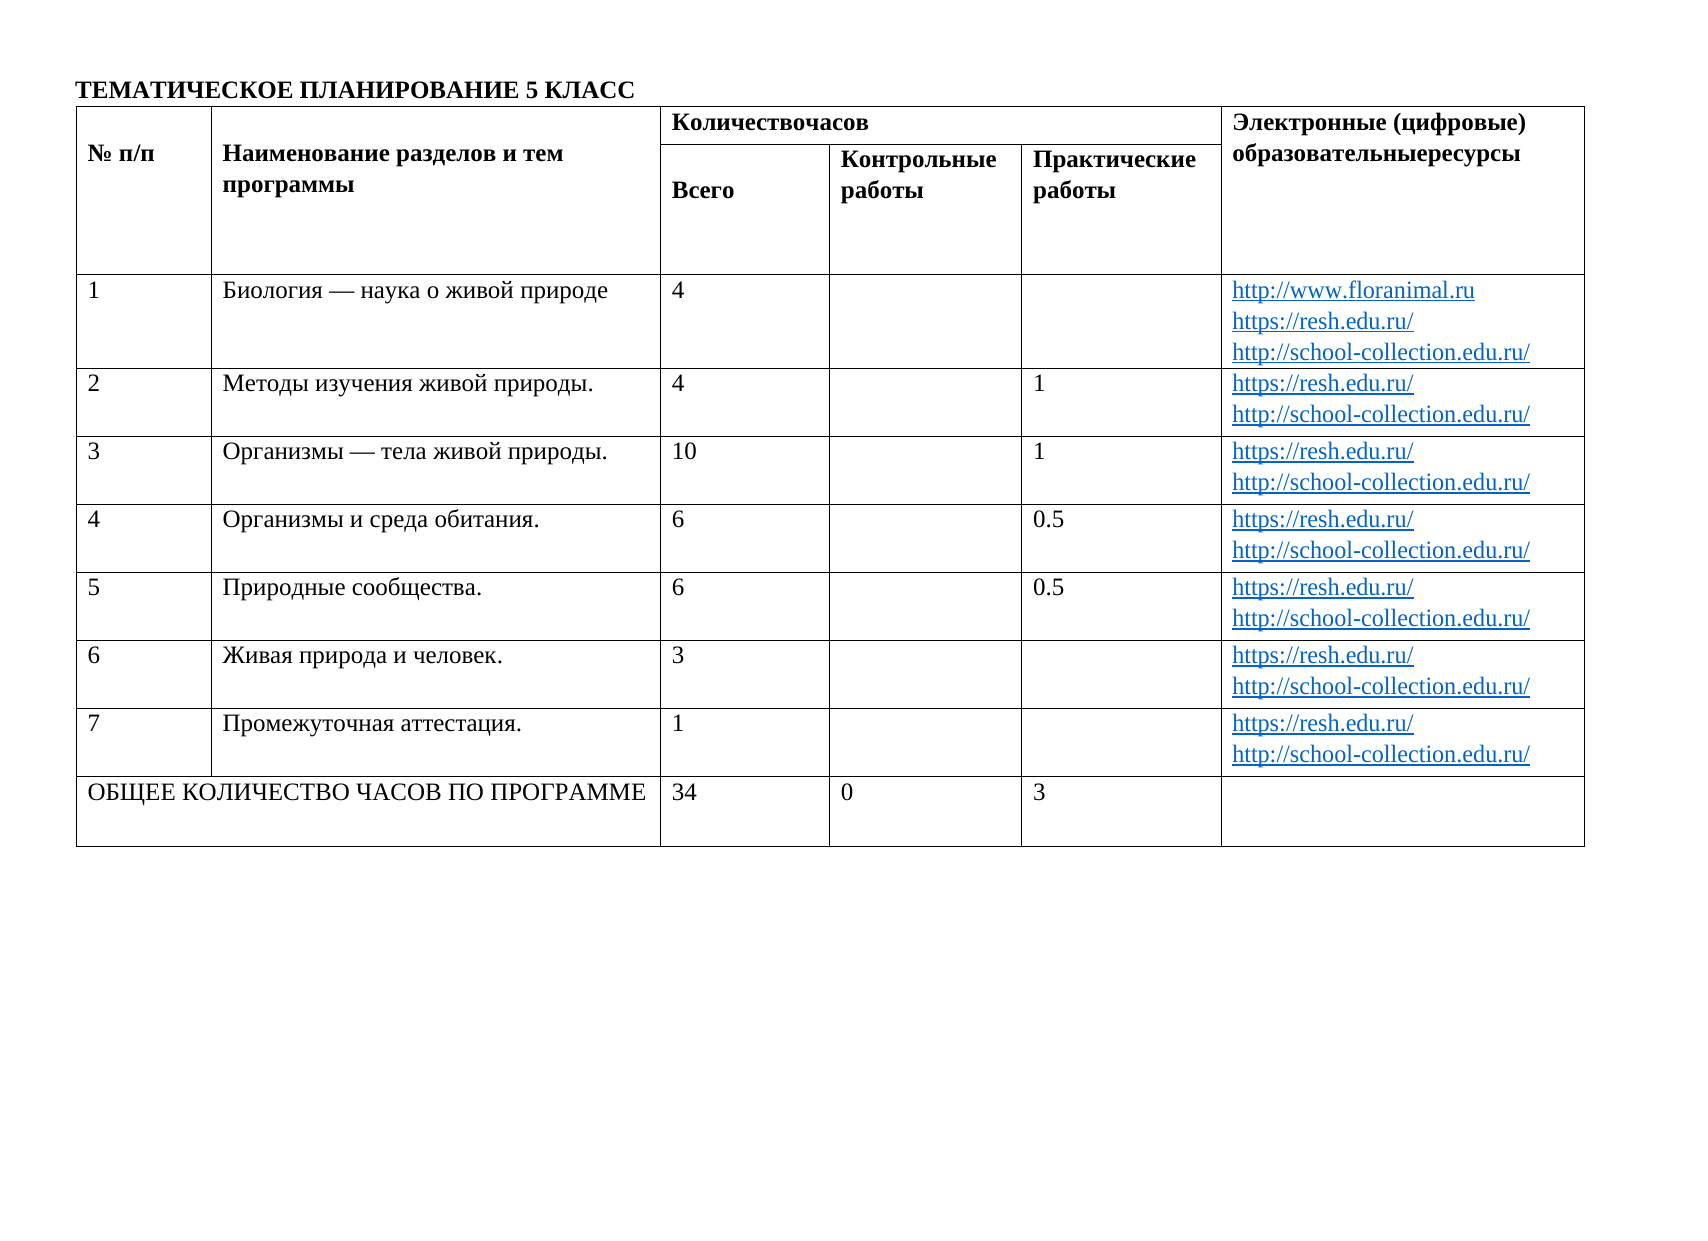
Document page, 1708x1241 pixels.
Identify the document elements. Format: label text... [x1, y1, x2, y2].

table_cell 0.5 [1022, 573, 1221, 639]
table_cell 4 [77, 505, 211, 572]
table_cell [1222, 777, 1584, 846]
table_cell 3 [77, 437, 211, 504]
table_cell https://resh.edu.ru/ http://school-collection.edu.ru/ [1222, 641, 1584, 708]
table_cell 6 [661, 573, 829, 639]
table_cell Природные сообщества. [212, 573, 660, 639]
table_cell [830, 437, 1021, 504]
table_cell Контрольныеработы [830, 145, 1021, 274]
table_cell https://resh.edu.ru/ http://school-collection.edu.ru/ [1222, 369, 1584, 436]
table_header Наименование разделов и тем программы [212, 107, 660, 274]
table_cell [1022, 709, 1221, 776]
table_cell [830, 641, 1021, 708]
table_cell 1 [77, 275, 211, 368]
table_cell https://resh.edu.ru/ http://school-collection.edu.ru/ [1222, 437, 1584, 504]
table_cell 1 [661, 709, 829, 776]
table_cell Биология — наука о живой природе [212, 275, 660, 368]
table_cell [830, 369, 1021, 436]
table_header Электронные (цифровые) образовательныересурсы [1222, 107, 1584, 274]
table_cell http://www.floranimal.ru https://resh.edu.ru/ http://school-collection.edu.ru/ [1222, 275, 1584, 368]
table_cell [830, 709, 1021, 776]
table_cell Методы изучения живой природы. [212, 369, 660, 436]
table_header Количествочасов [661, 107, 1221, 143]
table_cell 4 [661, 369, 829, 436]
table_cell https://resh.edu.ru/ http://school-collection.edu.ru/ [1222, 573, 1584, 639]
table_cell 7 [77, 709, 211, 776]
table_cell Организмы — тела живой природы. [212, 437, 660, 504]
table_cell 6 [661, 505, 829, 572]
table_cell [1022, 641, 1221, 708]
table_cell 1 [1022, 369, 1221, 436]
table_cell 34 [661, 777, 829, 846]
table_cell Живая природа и человек. [212, 641, 660, 708]
table_cell [1022, 275, 1221, 368]
table_cell 0 [830, 777, 1021, 846]
table_cell Организмы и среда обитания. [212, 505, 660, 572]
table_cell Промежуточная аттестация. [212, 709, 660, 776]
table_header № п/п [77, 107, 211, 274]
table_cell https://resh.edu.ru/ http://school-collection.edu.ru/ [1222, 505, 1584, 572]
table_cell Практическиеработы [1022, 145, 1221, 274]
table_cell 5 [77, 573, 211, 639]
text ТЕМАТИЧЕСКОЕ ПЛАНИРОВАНИЕ 5 КЛАСС [75, 75, 1632, 104]
table_cell 6 [77, 641, 211, 708]
table_cell 3 [661, 641, 829, 708]
table_cell [830, 275, 1021, 368]
table_cell 1 [1022, 437, 1221, 504]
table_cell 10 [661, 437, 829, 504]
table_cell https://resh.edu.ru/ http://school-collection.edu.ru/ [1222, 709, 1584, 776]
table_cell 2 [77, 369, 211, 436]
table_cell [830, 505, 1021, 572]
table_cell 4 [661, 275, 829, 368]
table_cell [830, 573, 1021, 639]
table_cell 0.5 [1022, 505, 1221, 572]
table_cell Всего [661, 145, 829, 274]
table_cell 3 [1022, 777, 1221, 846]
table_cell ОБЩЕЕ КОЛИЧЕСТВО ЧАСОВ ПО ПРОГРАММЕ [77, 777, 660, 846]
